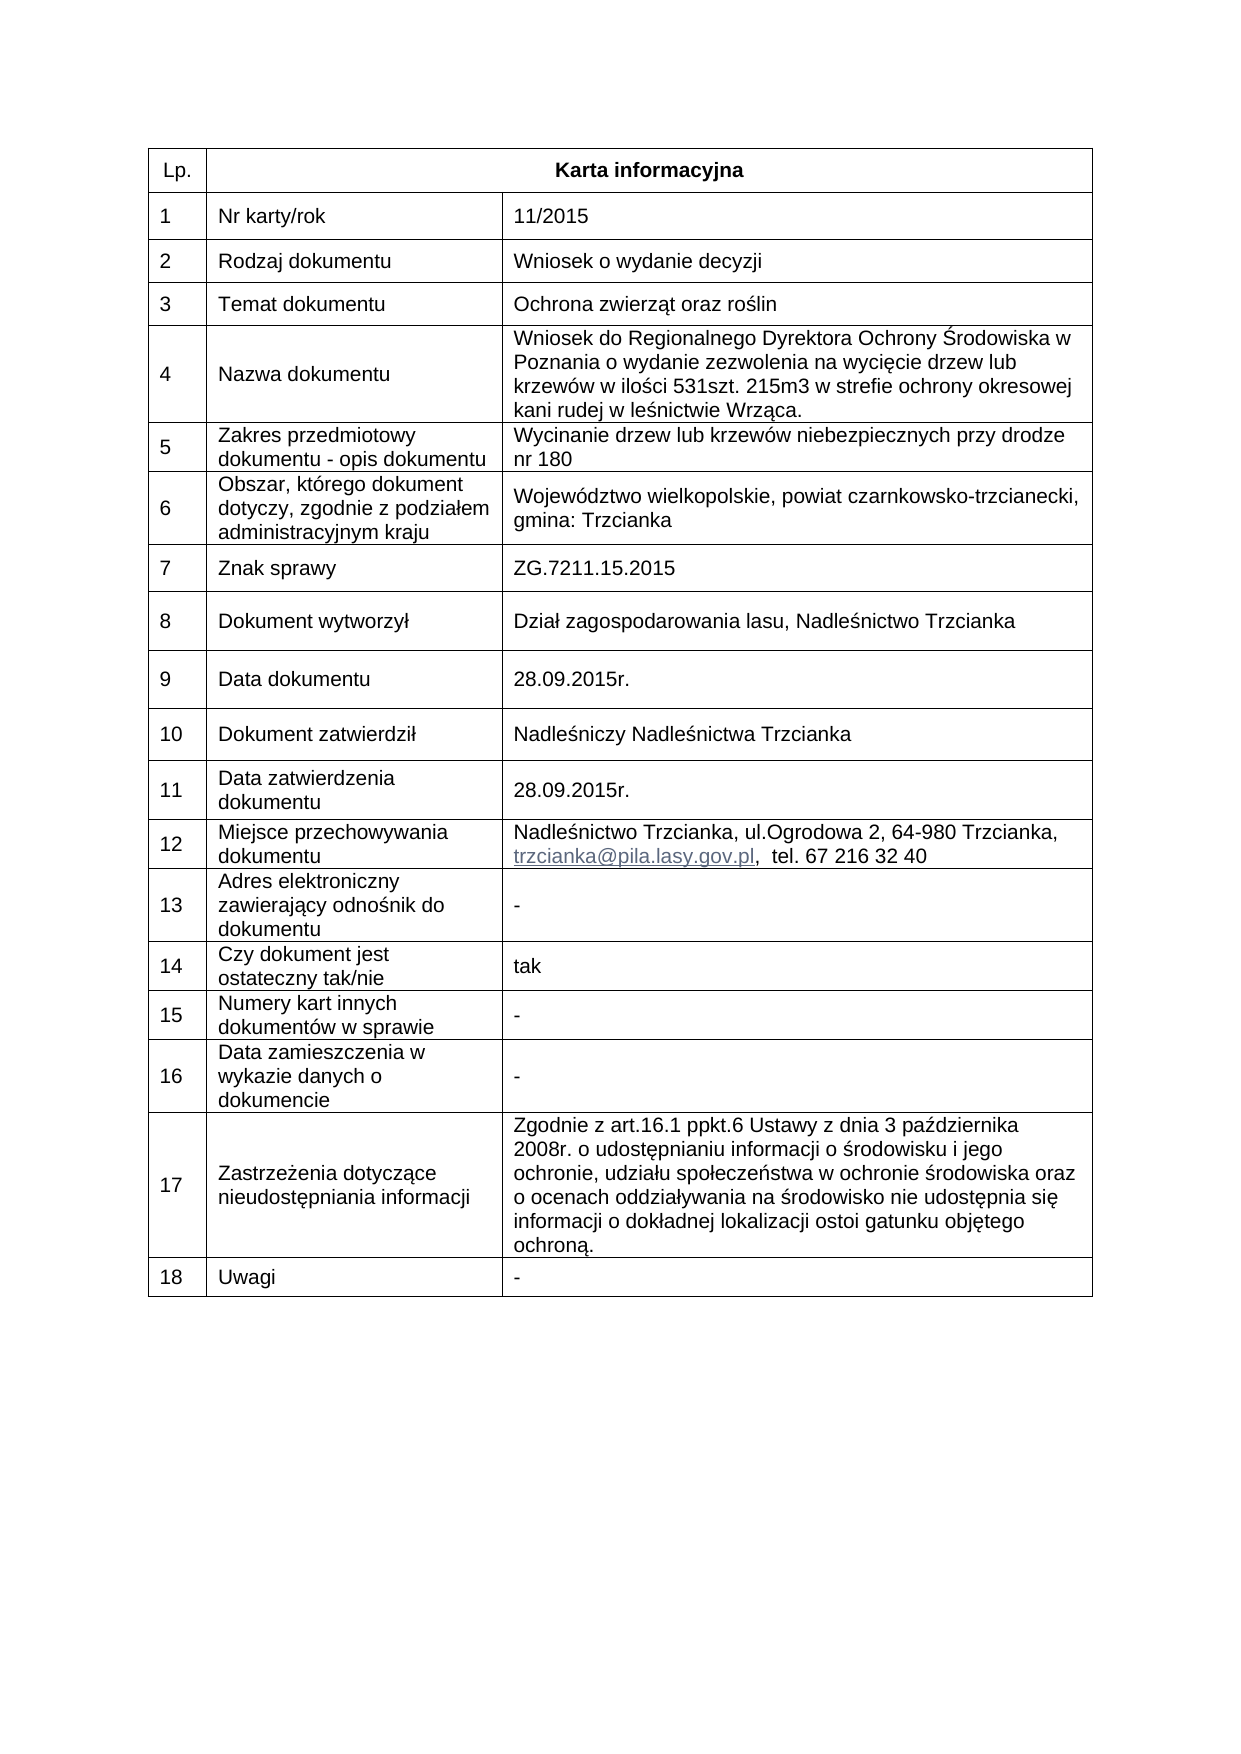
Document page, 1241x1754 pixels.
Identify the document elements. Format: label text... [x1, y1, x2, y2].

table_cell Uwagi [207, 1258, 502, 1296]
table_cell Zakres przedmiotowy dokumentu - opis dokumentu [207, 423, 502, 471]
table_cell Temat dokumentu [207, 283, 502, 325]
table_cell 5 [149, 423, 206, 471]
table_cell Nadleśnictwo Trzcianka, ul.Ogrodowa 2, 64-980 Trzcianka, trzcianka@pila.lasy.gov.pl, tel. 67 216 32 40 [503, 820, 1092, 868]
table_cell Znak sprawy [207, 545, 502, 591]
table_cell 11 [149, 761, 206, 819]
table_cell Nadleśniczy Nadleśnictwa Trzcianka [503, 709, 1092, 760]
table_cell Wycinanie drzew lub krzewów niebezpiecznych przy drodze nr 180 [503, 423, 1092, 471]
table_cell - [503, 1040, 1092, 1112]
table_cell 28.09.2015r. [503, 651, 1092, 707]
table_cell 15 [149, 991, 206, 1039]
table_cell 3 [149, 283, 206, 325]
table_cell ZG.7211.15.2015 [503, 545, 1092, 591]
table_cell 9 [149, 651, 206, 707]
table_cell Nr karty/rok [207, 193, 502, 239]
table_cell Dokument wytworzył [207, 592, 502, 649]
table_cell 17 [149, 1113, 206, 1257]
table_cell Dokument zatwierdził [207, 709, 502, 760]
table_cell Adres elektroniczny zawierający odnośnik do dokumentu [207, 869, 502, 941]
table_cell Ochrona zwierząt oraz roślin [503, 283, 1092, 325]
table_cell 16 [149, 1040, 206, 1112]
table_cell - [503, 869, 1092, 941]
table_cell Numery kart innych dokumentów w sprawie [207, 991, 502, 1039]
table_cell 11/2015 [503, 193, 1092, 239]
table_cell Rodzaj dokumentu [207, 240, 502, 282]
table_cell Zgodnie z art.16.1 ppkt.6 Ustawy z dnia 3 października 2008r. o udostępnianiu informacji o środowisku i jego ochronie, udziału społeczeństwa w ochronie środowiska oraz o ocenach oddziaływania na środowisko nie udostępnia się informacji o dokładnej lokalizacji ostoi gatunku objętego ochroną. [503, 1113, 1092, 1257]
table_header Lp. [149, 149, 206, 192]
table_cell 1 [149, 193, 206, 239]
table_cell 28.09.2015r. [503, 761, 1092, 819]
table_cell tak [503, 942, 1092, 990]
table_cell Dział zagospodarowania lasu, Nadleśnictwo Trzcianka [503, 592, 1092, 649]
table_header Karta informacyjna [207, 149, 1092, 192]
table_cell - [503, 1258, 1092, 1296]
table_cell Województwo wielkopolskie, powiat czarnkowsko-trzcianecki, gmina: Trzcianka [503, 472, 1092, 543]
table_cell Zastrzeżenia dotyczące nieudostępniania informacji [207, 1113, 502, 1257]
table_cell Obszar, którego dokument dotyczy, zgodnie z podziałem administracyjnym kraju [207, 472, 502, 543]
table_cell - [503, 991, 1092, 1039]
table_cell Nazwa dokumentu [207, 326, 502, 422]
table_cell Data dokumentu [207, 651, 502, 707]
table_cell 14 [149, 942, 206, 990]
table_cell 10 [149, 709, 206, 760]
table_cell 18 [149, 1258, 206, 1296]
table_cell 8 [149, 592, 206, 649]
table_cell 6 [149, 472, 206, 543]
table_cell 13 [149, 869, 206, 941]
table_cell Wniosek do Regionalnego Dyrektora Ochrony Środowiska w Poznania o wydanie zezwolenia na wycięcie drzew lub krzewów w ilości 531szt. 215m3 w strefie ochrony okresowej kani rudej w leśnictwie Wrząca. [503, 326, 1092, 422]
table_cell Czy dokument jest ostateczny tak/nie [207, 942, 502, 990]
table_cell 7 [149, 545, 206, 591]
table_cell 2 [149, 240, 206, 282]
table_cell Wniosek o wydanie decyzji [503, 240, 1092, 282]
table_cell 4 [149, 326, 206, 422]
table_cell Miejsce przechowywania dokumentu [207, 820, 502, 868]
table_cell 12 [149, 820, 206, 868]
table_cell Data zatwierdzenia dokumentu [207, 761, 502, 819]
table_cell Data zamieszczenia w wykazie danych o dokumencie [207, 1040, 502, 1112]
